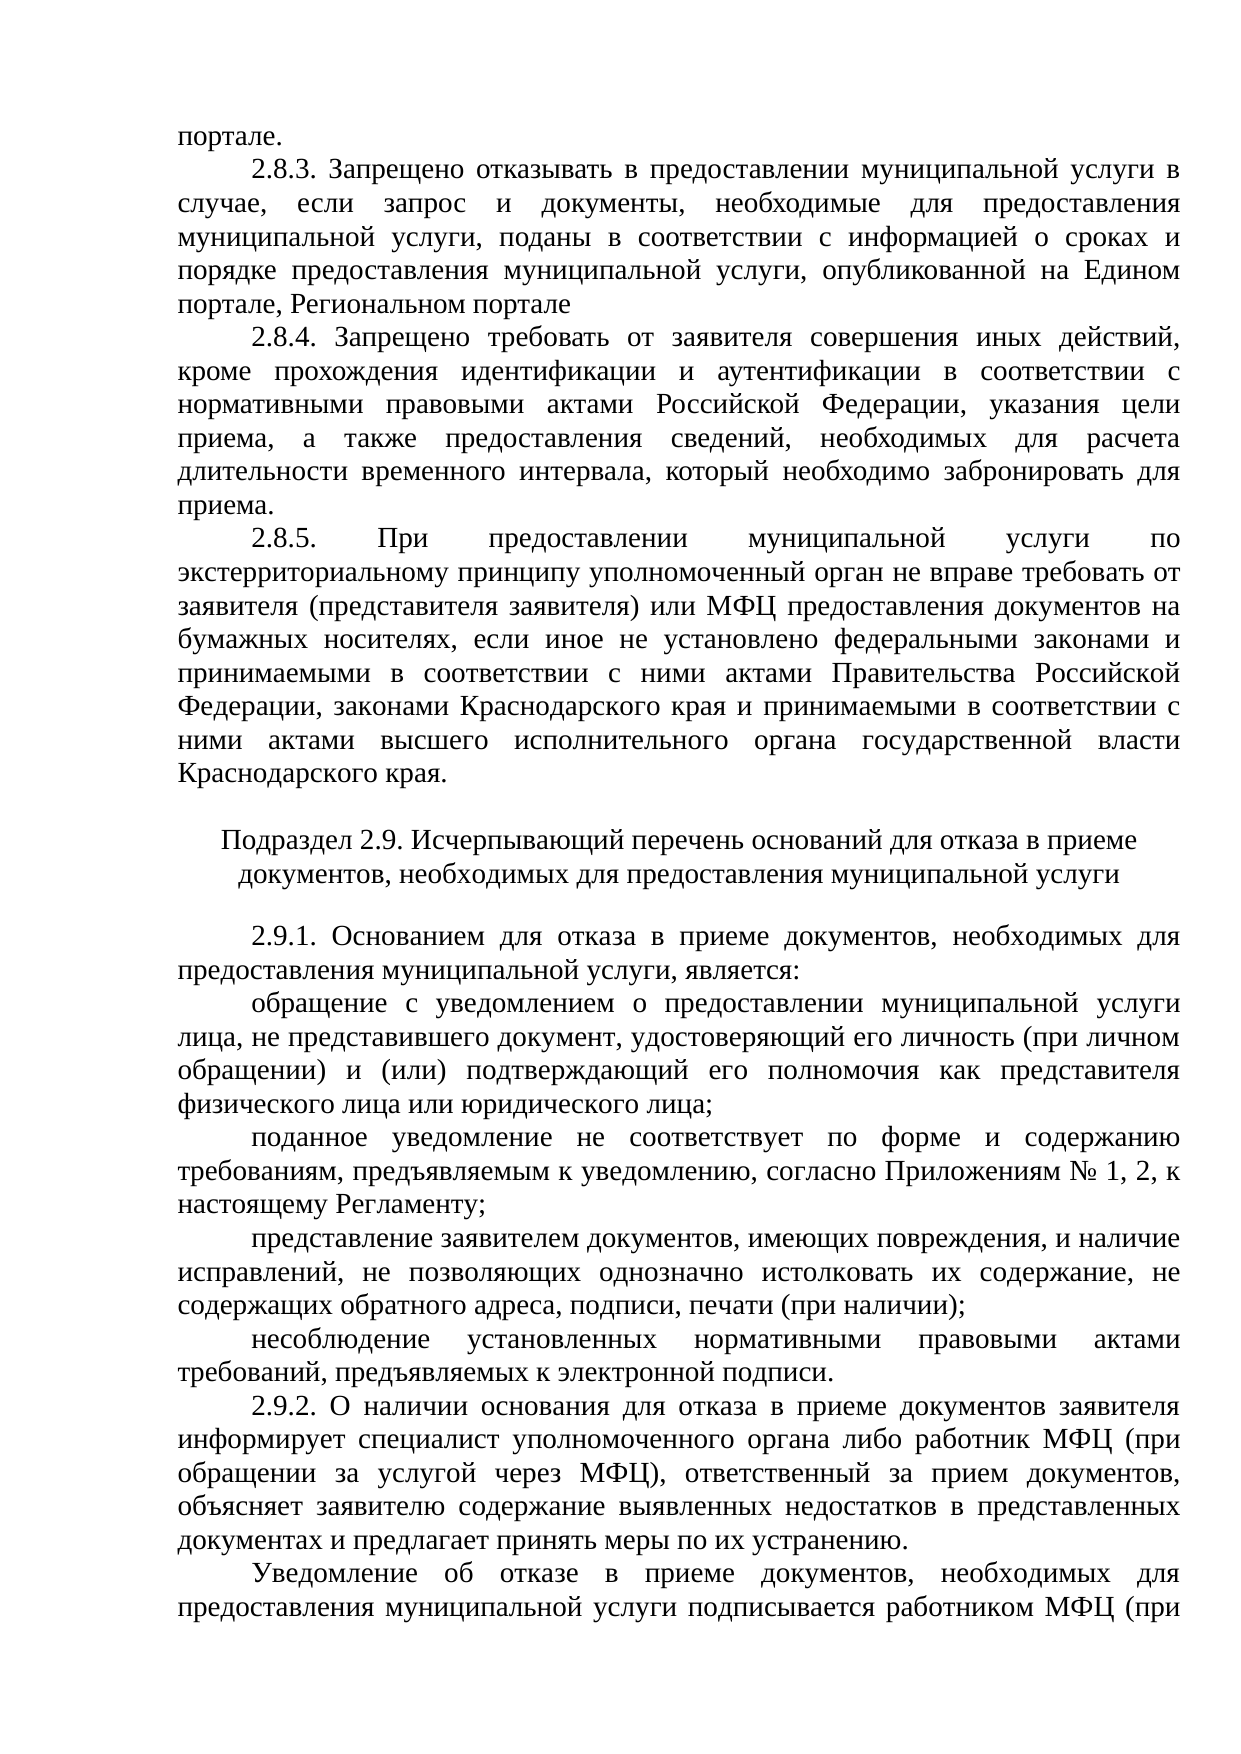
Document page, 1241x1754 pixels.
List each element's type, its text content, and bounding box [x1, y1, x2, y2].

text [177, 118, 1181, 152]
text Подраздел 2.9. Исчерпывающий перечень оснований для отказа в приеме документов, необходимых для предоставления муниципальной услуги [177, 822, 1181, 889]
text несоблюдение установленных нормативными правовыми актами требований, предъявляемых к электронной подписи. [177, 1321, 1181, 1388]
text поданное уведомление не соответствует по форме и содержанию требованиям, предъявляемым к уведомлению, согласно Приложениям № 1, 2, к настоящему Регламенту; [177, 1119, 1181, 1220]
text 2.9.2. О наличии основания для отказа в приеме документов заявителя информирует специалист уполномоченного органа либо работник МФЦ (при обращении за услугой через МФЦ), ответственный за прием документов, объясняет заявителю содержание выявленных недостатков в представленных документах и предлагает принять меры по их устранению. [177, 1388, 1181, 1556]
text 2.8.3. Запрещено отказывать в предоставлении муниципальной услуги в случае, если запрос и документы, необходимые для предоставления муниципальной услуги, поданы в соответствии с информацией о сроках и порядке предоставления муниципальной услуги, опубликованной на Едином портале, Региональном портале [177, 152, 1181, 319]
text представление заявителем документов, имеющих повреждения, и наличие исправлений, не позволяющих однозначно истолковать их содержание, не содержащих обратного адреса, подписи, печати (при наличии); [177, 1220, 1181, 1321]
text обращение с уведомлением о предоставлении муниципальной услуги лица, не представившего документ, удостоверяющий его личность (при личном обращении) и (или) подтверждающий его полномочия как представителя физического лица или юридического лица; [177, 985, 1181, 1119]
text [177, 1556, 1181, 1623]
text 2.8.5. При предоставлении муниципальной услуги по экстерриториальному принципу уполномоченный орган не вправе требовать от заявителя (представителя заявителя) или МФЦ предоставления документов на бумажных носителях, если иное не установлено федеральными законами и принимаемыми в соответствии с ними актами Правительства Российской Федерации, законами Краснодарского края и принимаемыми в соответствии с ними актами высшего исполнительного органа государственной власти Краснодарского края. [177, 521, 1181, 789]
text 2.9.1. Основанием для отказа в приеме документов, необходимых для предоставления муниципальной услуги, является: [177, 918, 1181, 985]
text 2.8.4. Запрещено требовать от заявителя совершения иных действий, кроме прохождения идентификации и аутентификации в соответствии с нормативными правовыми актами Российской Федерации, указания цели приема, а также предоставления сведений, необходимых для расчета длительности временного интервала, который необходимо забронировать для приема. [177, 319, 1181, 521]
